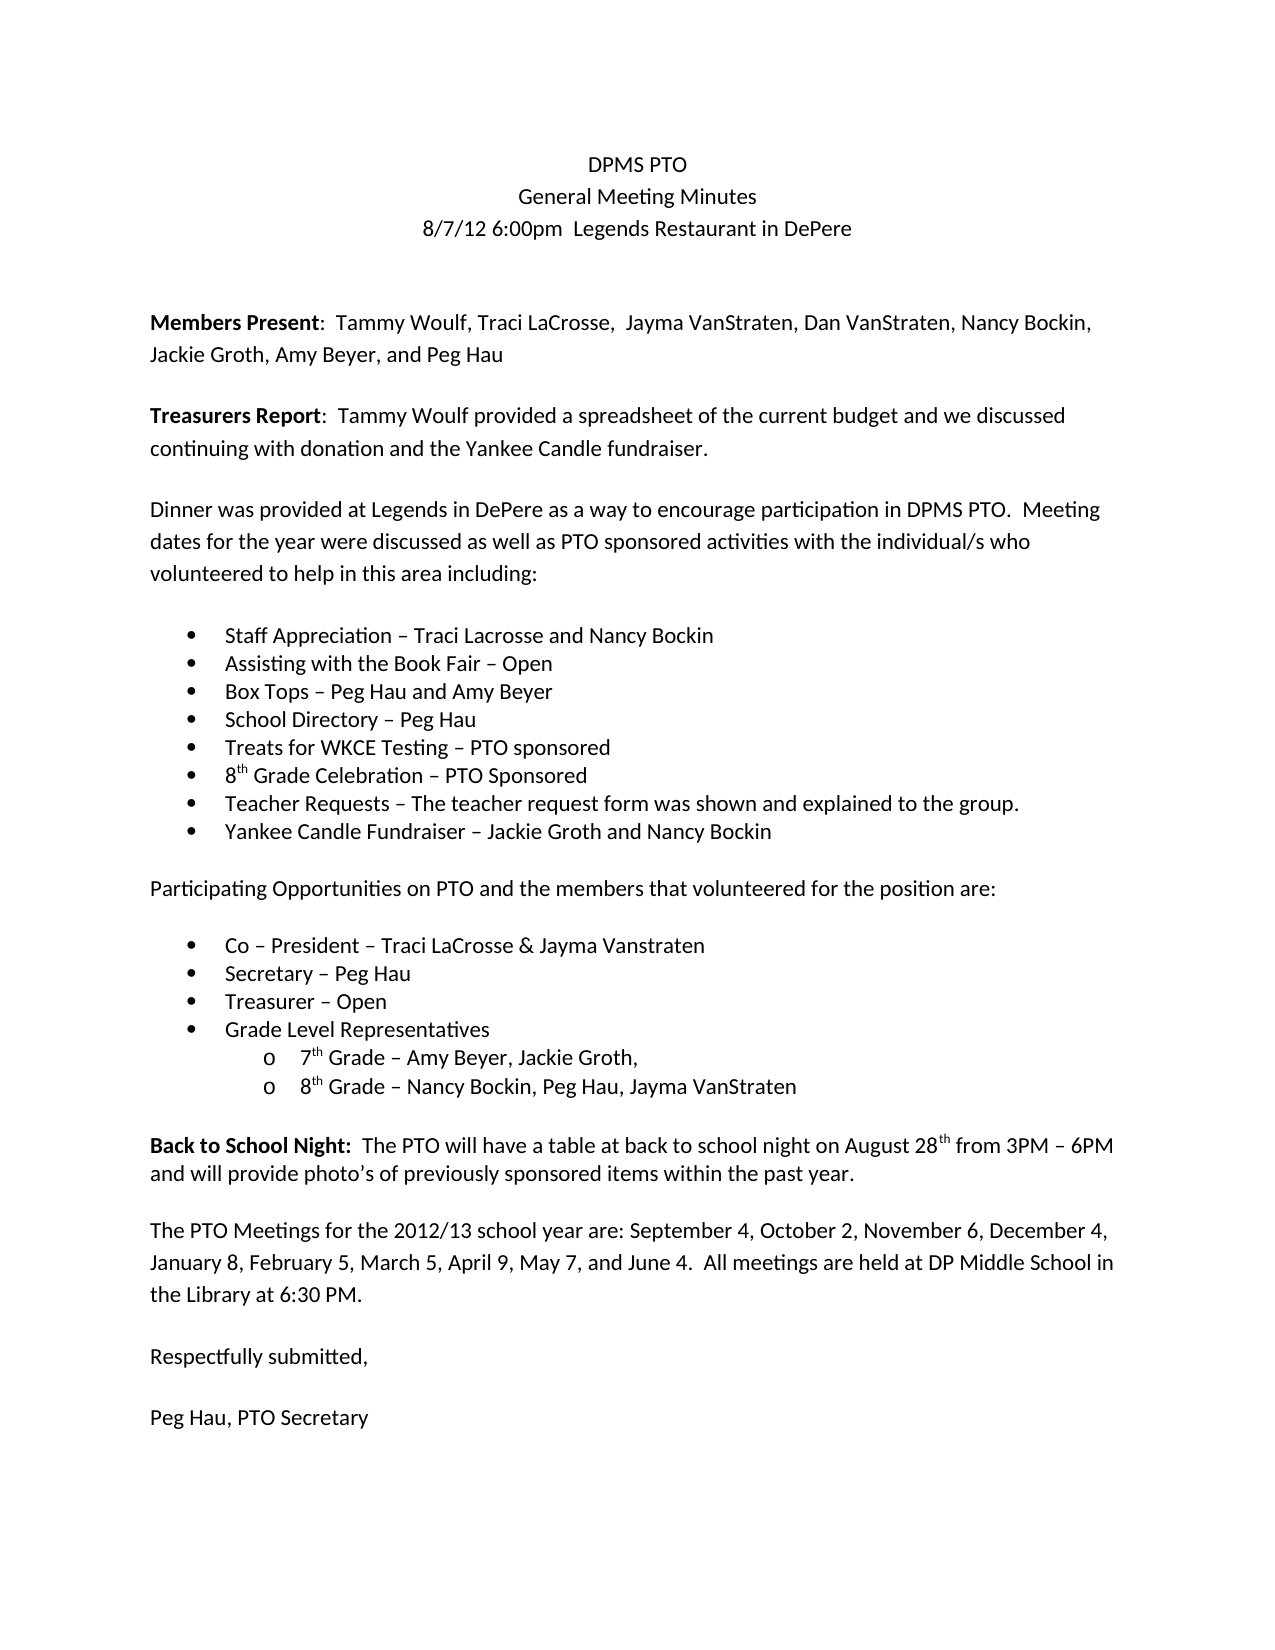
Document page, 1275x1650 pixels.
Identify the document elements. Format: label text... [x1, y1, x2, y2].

list School Directory – Peg Hau [187, 705, 1125, 733]
text Dinner was provided at Legends in DePere as a way to encourage participation in DPMS PTO. Meeting dates for the year were discussed as well as PTO sponsored activities with the individual/s who volunteered to help in this area including: [150, 495, 1125, 587]
list Assisting with the Book Fair – Open [187, 649, 1125, 677]
text Participating Opportunities on PTO and the members that volunteered for the position are: [150, 874, 1125, 902]
text Peg Hau, PTO Secretary [150, 1403, 1125, 1431]
list Co – President – Traci LaCrosse & Jayma Vanstraten [187, 931, 1125, 959]
text General Meeting Minutes [150, 182, 1125, 210]
list 7th Grade – Amy Beyer, Jackie Groth, [262, 1043, 1125, 1072]
text Treasurers Report: Tammy Woulf provided a spreadsheet of the current budget and we discussed continuing with donation and the Yankee Candle fundraiser. [150, 401, 1125, 462]
text 8/7/12 6:00pm Legends Restaurant in DePere [150, 214, 1125, 242]
list Treasurer – Open [187, 987, 1125, 1015]
list Secretary – Peg Hau [187, 959, 1125, 987]
text Members Present: Tammy Woulf, Traci LaCrosse, Jayma VanStraten, Dan VanStraten, Nancy Bockin, Jackie Groth, Amy Beyer, and Peg Hau [150, 308, 1125, 368]
list 8th Grade – Nancy Bockin, Peg Hau, Jayma VanStraten [262, 1072, 1125, 1102]
list Grade Level Representatives [187, 1015, 1125, 1043]
list Box Tops – Peg Hau and Amy Beyer [187, 677, 1125, 705]
list Yankee Candle Fundraiser – Jackie Groth and Nancy Bockin [187, 817, 1125, 845]
list Teacher Requests – The teacher request form was shown and explained to the group. [187, 789, 1125, 817]
text DPMS PTO [150, 150, 1125, 178]
list 8th Grade Celebration – PTO Sponsored [187, 761, 1125, 789]
text Respectfully submitted, [150, 1342, 1125, 1370]
list Treats for WKCE Testing – PTO sponsored [187, 733, 1125, 761]
text Back to School Night: The PTO will have a table at back to school night on August 28th from 3PM – 6PM and will provide photo’s of previously sponsored items within the past year. [150, 1131, 1125, 1187]
text The PTO Meetings for the 2012/13 school year are: September 4, October 2, November 6, December 4, January 8, February 5, March 5, April 9, May 7, and June 4. All meetings are held at DP Middle School in the Library at 6:30 PM. [150, 1216, 1125, 1308]
list Staff Appreciation – Traci Lacrosse and Nancy Bockin [187, 621, 1125, 649]
